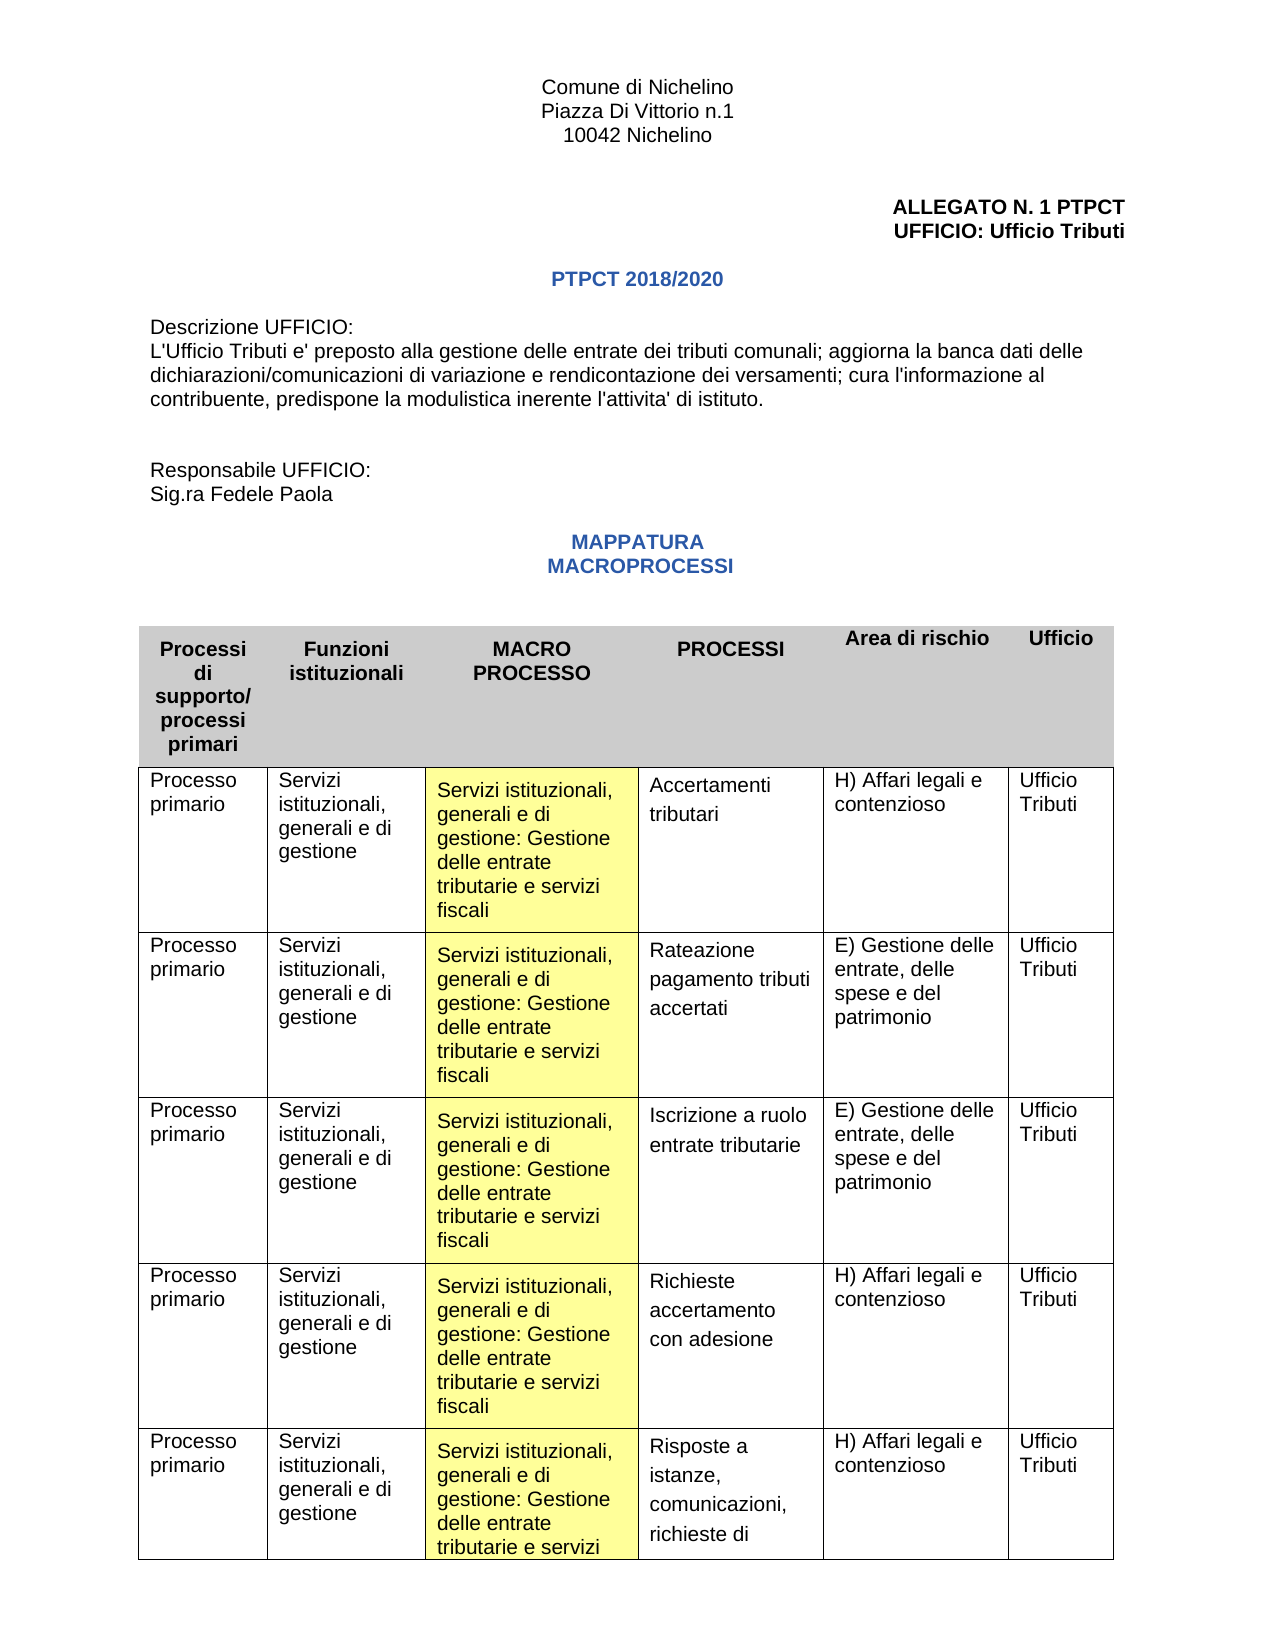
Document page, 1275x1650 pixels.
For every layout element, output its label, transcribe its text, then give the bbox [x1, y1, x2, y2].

table_cell Processo primario [139, 768, 267, 932]
text UFFICIO: Ufficio Tributi [150, 219, 1125, 243]
table_cell Richieste accertamento con adesione [639, 1264, 823, 1428]
text Comune di Nichelino [150, 75, 1125, 99]
table_header Ufficio [1008, 626, 1114, 767]
text Sig.ra Fedele Paola [150, 482, 1125, 506]
table_header MACRO PROCESSO [426, 626, 638, 767]
table_cell E) Gestione delle entrate, delle spese e del patrimonio [824, 933, 1008, 1097]
table_cell Processo primario [139, 1264, 267, 1428]
text MAPPATURA [150, 530, 1125, 554]
table_cell Servizi istituzionali, generali e di gestione [268, 1098, 425, 1263]
table_cell Rateazione pagamento tributi accertati [639, 933, 823, 1097]
text ALLEGATO N. 1 PTPCT [150, 195, 1125, 219]
table_cell H) Affari legali e contenzioso [824, 768, 1008, 932]
text L'Ufficio Tributi e' preposto alla gestione delle entrate dei tributi comunali; aggiorna la banca dati delle dichiarazioni/comunicazioni di variazione e rendicontazione dei versamenti; cura l'informazione al contribuente, predispone la modulistica inerente l'attivita' di istituto. [150, 338, 1125, 410]
table_header Area di rischio [823, 626, 1008, 767]
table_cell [639, 1429, 823, 1559]
table_cell Servizi istituzionali, generali e di gestione: Gestione delle entrate tributarie e servizi fiscali [426, 933, 638, 1097]
text MACROPROCESSI [150, 554, 1125, 578]
table_header Funzioni istituzionali [267, 626, 426, 767]
text PTPCT 2018/2020 [150, 267, 1125, 291]
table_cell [268, 1429, 425, 1559]
table_cell Servizi istituzionali, generali e di gestione: Gestione delle entrate tributarie e servizi fiscali [426, 1098, 638, 1263]
table_cell Processo primario [139, 1429, 267, 1559]
table_cell Ufficio Tributi [1009, 1264, 1113, 1428]
table_cell Servizi istituzionali, generali e di gestione [268, 1264, 425, 1428]
table_cell H) Affari legali e contenzioso [824, 1264, 1008, 1428]
table_header PROCESSI [638, 626, 823, 767]
table_cell E) Gestione delle entrate, delle spese e del patrimonio [824, 1098, 1008, 1263]
table_header Processi di supporto/processi primari [139, 626, 267, 767]
table_cell Processo primario [139, 933, 267, 1097]
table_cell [426, 1429, 638, 1559]
text 10042 Nichelino [150, 123, 1125, 147]
table_cell Ufficio Tributi [1009, 1429, 1113, 1559]
table_cell Ufficio Tributi [1009, 1098, 1113, 1263]
table_cell Processo primario [139, 1098, 267, 1263]
table_cell Ufficio Tributi [1009, 933, 1113, 1097]
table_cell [824, 1429, 1008, 1559]
table_cell Servizi istituzionali, generali e di gestione: Gestione delle entrate tributarie e servizi fiscali [426, 768, 638, 932]
text Descrizione UFFICIO: [150, 314, 1125, 338]
table_cell Servizi istituzionali, generali e di gestione [268, 768, 425, 932]
table_cell Ufficio Tributi [1009, 768, 1113, 932]
text Piazza Di Vittorio n.1 [150, 99, 1125, 123]
table_cell Servizi istituzionali, generali e di gestione: Gestione delle entrate tributarie e servizi fiscali [426, 1264, 638, 1428]
table_cell Accertamenti tributari [639, 768, 823, 932]
table_cell Servizi istituzionali, generali e di gestione [268, 933, 425, 1097]
text Responsabile UFFICIO: [150, 458, 1125, 482]
table_cell Iscrizione a ruolo entrate tributarie [639, 1098, 823, 1263]
